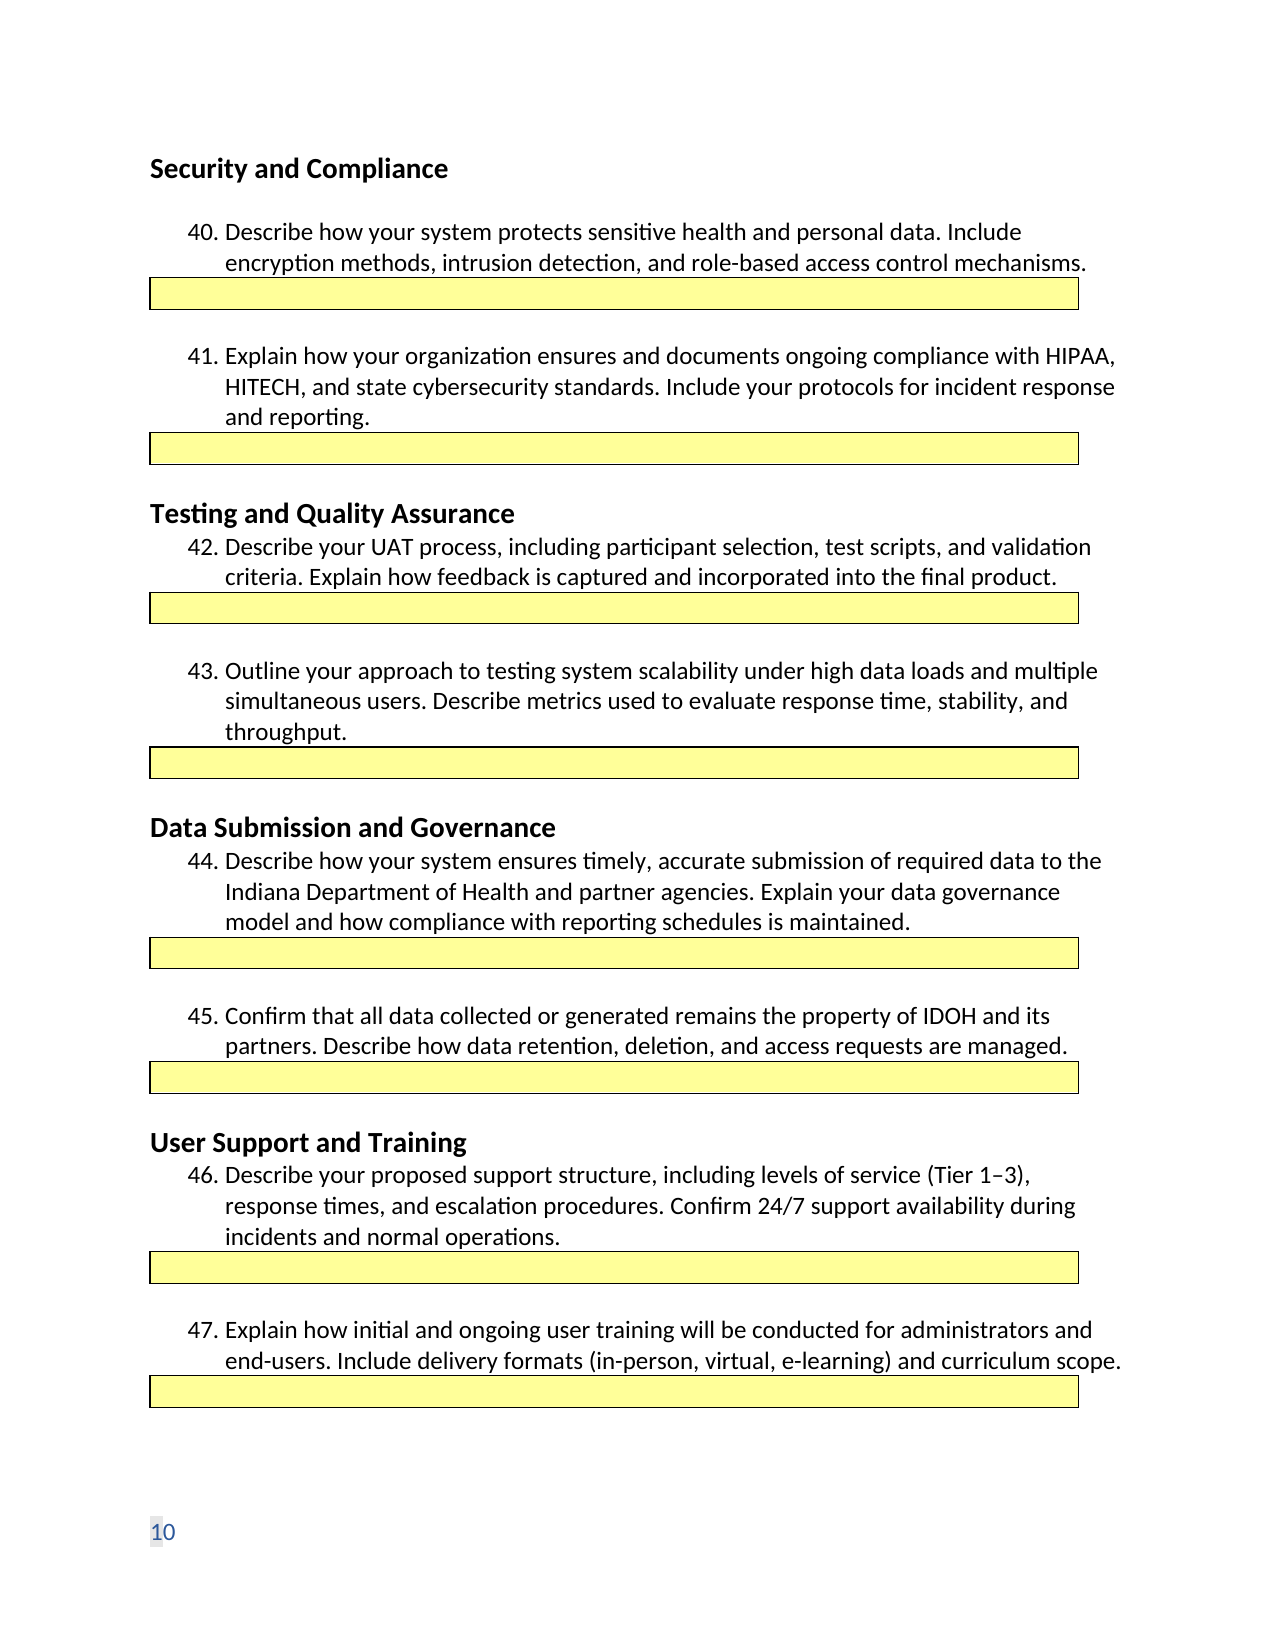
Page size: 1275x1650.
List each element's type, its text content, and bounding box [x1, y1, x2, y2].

list Outline your approach to testing system scalability under high data loads and multiple simultaneous users. Describe metrics used to evaluate response time, stability, and throughput. [187, 655, 1125, 746]
table_header [151, 1376, 1078, 1407]
list Describe your proposed support structure, including levels of service (Tier 1–3), response times, and escalation procedures. Confirm 24/7 support availability during incidents and normal operations. [187, 1159, 1125, 1251]
text Testing and Quality Assurance [150, 495, 1125, 531]
list Describe how your system protects sensitive health and personal data. Include encryption methods, intrusion detection, and role-based access control mechanisms. [187, 216, 1125, 277]
table_header [151, 938, 1078, 968]
list Confirm that all data collected or generated remains the property of IDOH and its partners. Describe how data retention, deletion, and access requests are managed. [187, 1000, 1125, 1061]
table_header [151, 1062, 1078, 1092]
text User Support and Training [150, 1124, 1125, 1159]
table_header [151, 748, 1078, 778]
text Security and Compliance [150, 150, 1125, 186]
table_header [151, 433, 1078, 463]
table_header [151, 1252, 1078, 1283]
list Describe how your system ensures timely, accurate submission of required data to the Indiana Department of Health and partner agencies. Explain your data governance model and how compliance with reporting schedules is maintained. [187, 845, 1125, 937]
text Data Submission and Governance [150, 809, 1125, 845]
list Describe your UAT process, including participant selection, test scripts, and validation criteria. Explain how feedback is captured and incorporated into the final product. [187, 531, 1125, 592]
list Explain how your organization ensures and documents ongoing compliance with HIPAA, HITECH, and state cybersecurity standards. Include your protocols for incident response and reporting. [187, 340, 1125, 432]
list Explain how initial and ongoing user training will be conducted for administrators and end-users. Include delivery formats (in-person, virtual, e-learning) and curriculum scope. [187, 1314, 1125, 1375]
table_header [151, 278, 1078, 309]
table_header [151, 593, 1078, 623]
